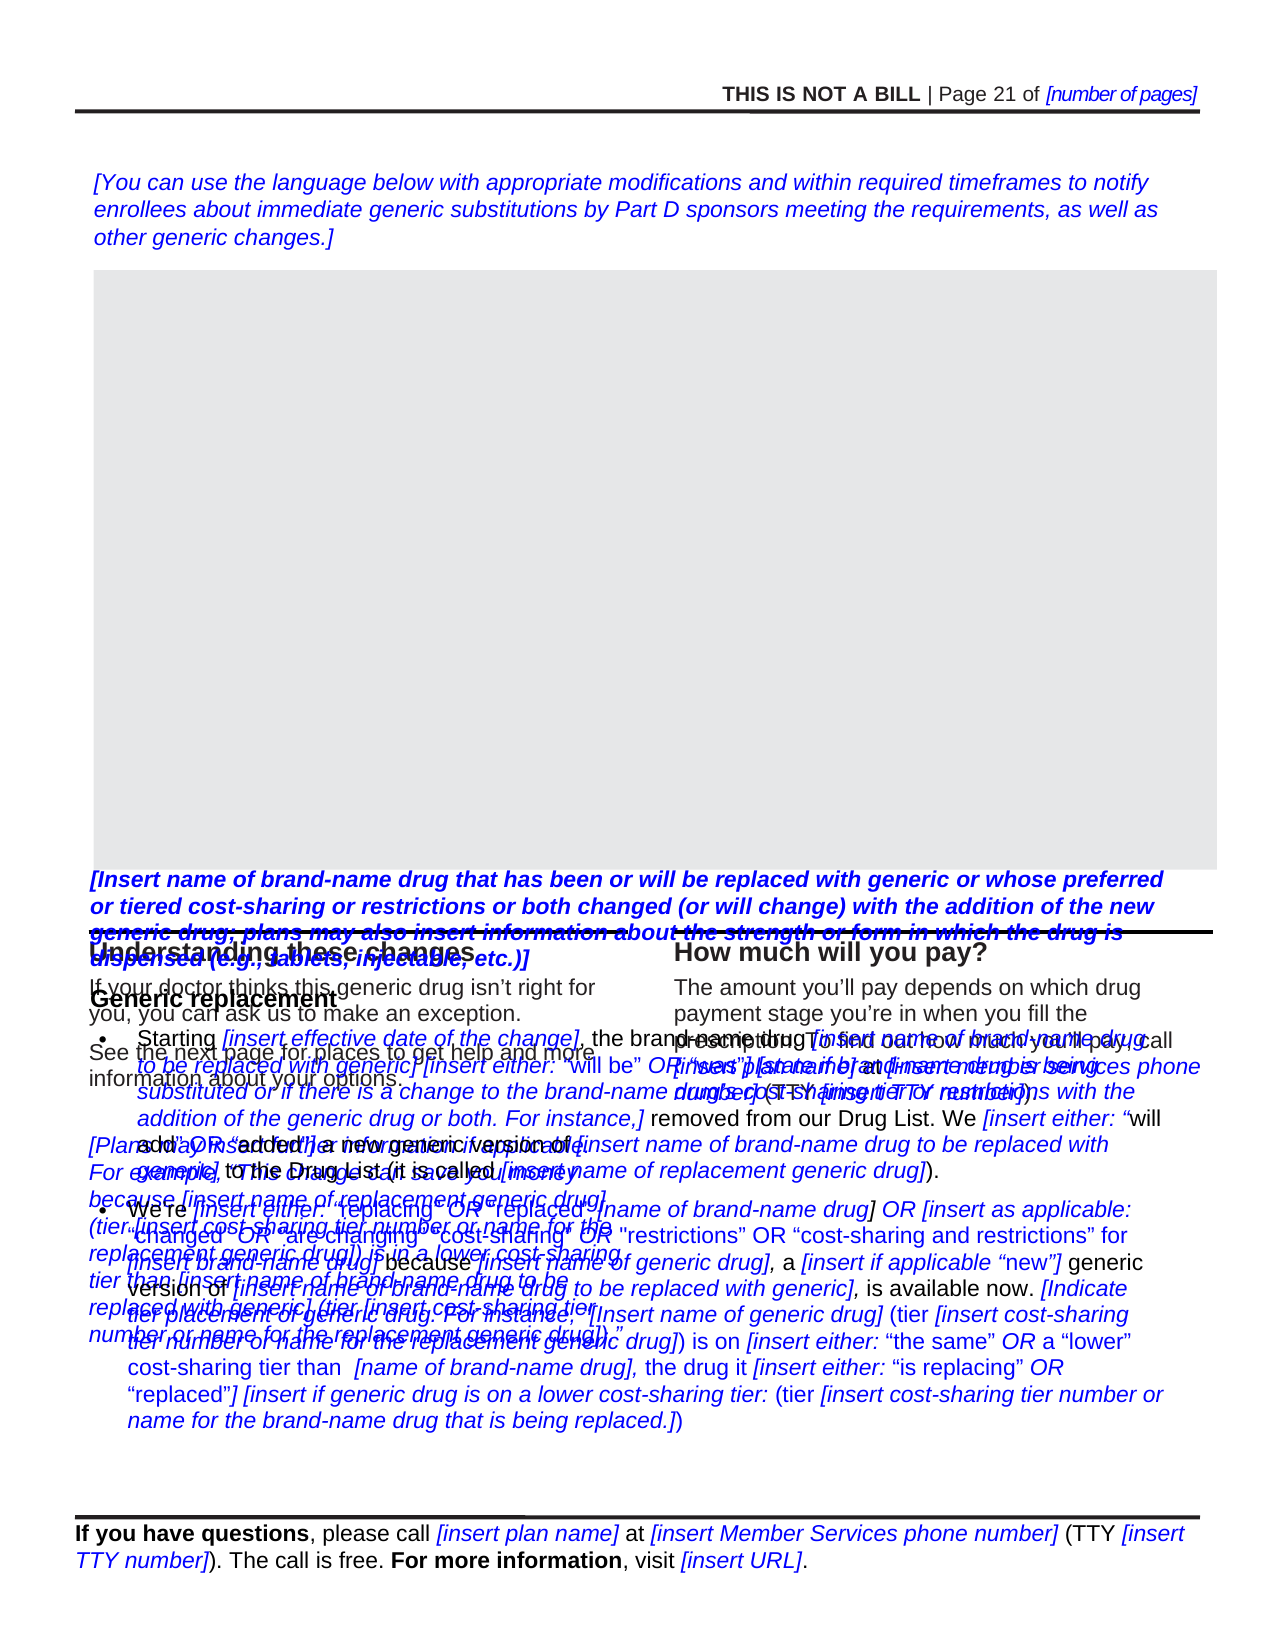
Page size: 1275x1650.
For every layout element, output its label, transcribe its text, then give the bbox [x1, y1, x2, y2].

table_header Understanding these changes If your doctor thinks this generic drug isn’t right for you, you can ask us to make an exception. See the next page for places to get help and more information about your options. [Plans may insert further information if applicable. For example, “This change can save you money because [insert name of replacement generic drug] (tier [insert cost-sharing tier number or name for the replacement generic drug]) is in a lower cost-sharing tier than [insert name of brand-name drug to be replaced with generic] (tier [insert cost-sharing tier number or name for the replacement generic drug]).” [89, 934, 628, 1390]
text [You can use the language below with appropriate modifications and within required timeframes to notify enrollees about immediate generic substitutions by Part D sponsors meeting the requirements, as well as other generic changes.] [94, 169, 1183, 250]
table_header [629, 900, 673, 1390]
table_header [674, 934, 1213, 1390]
